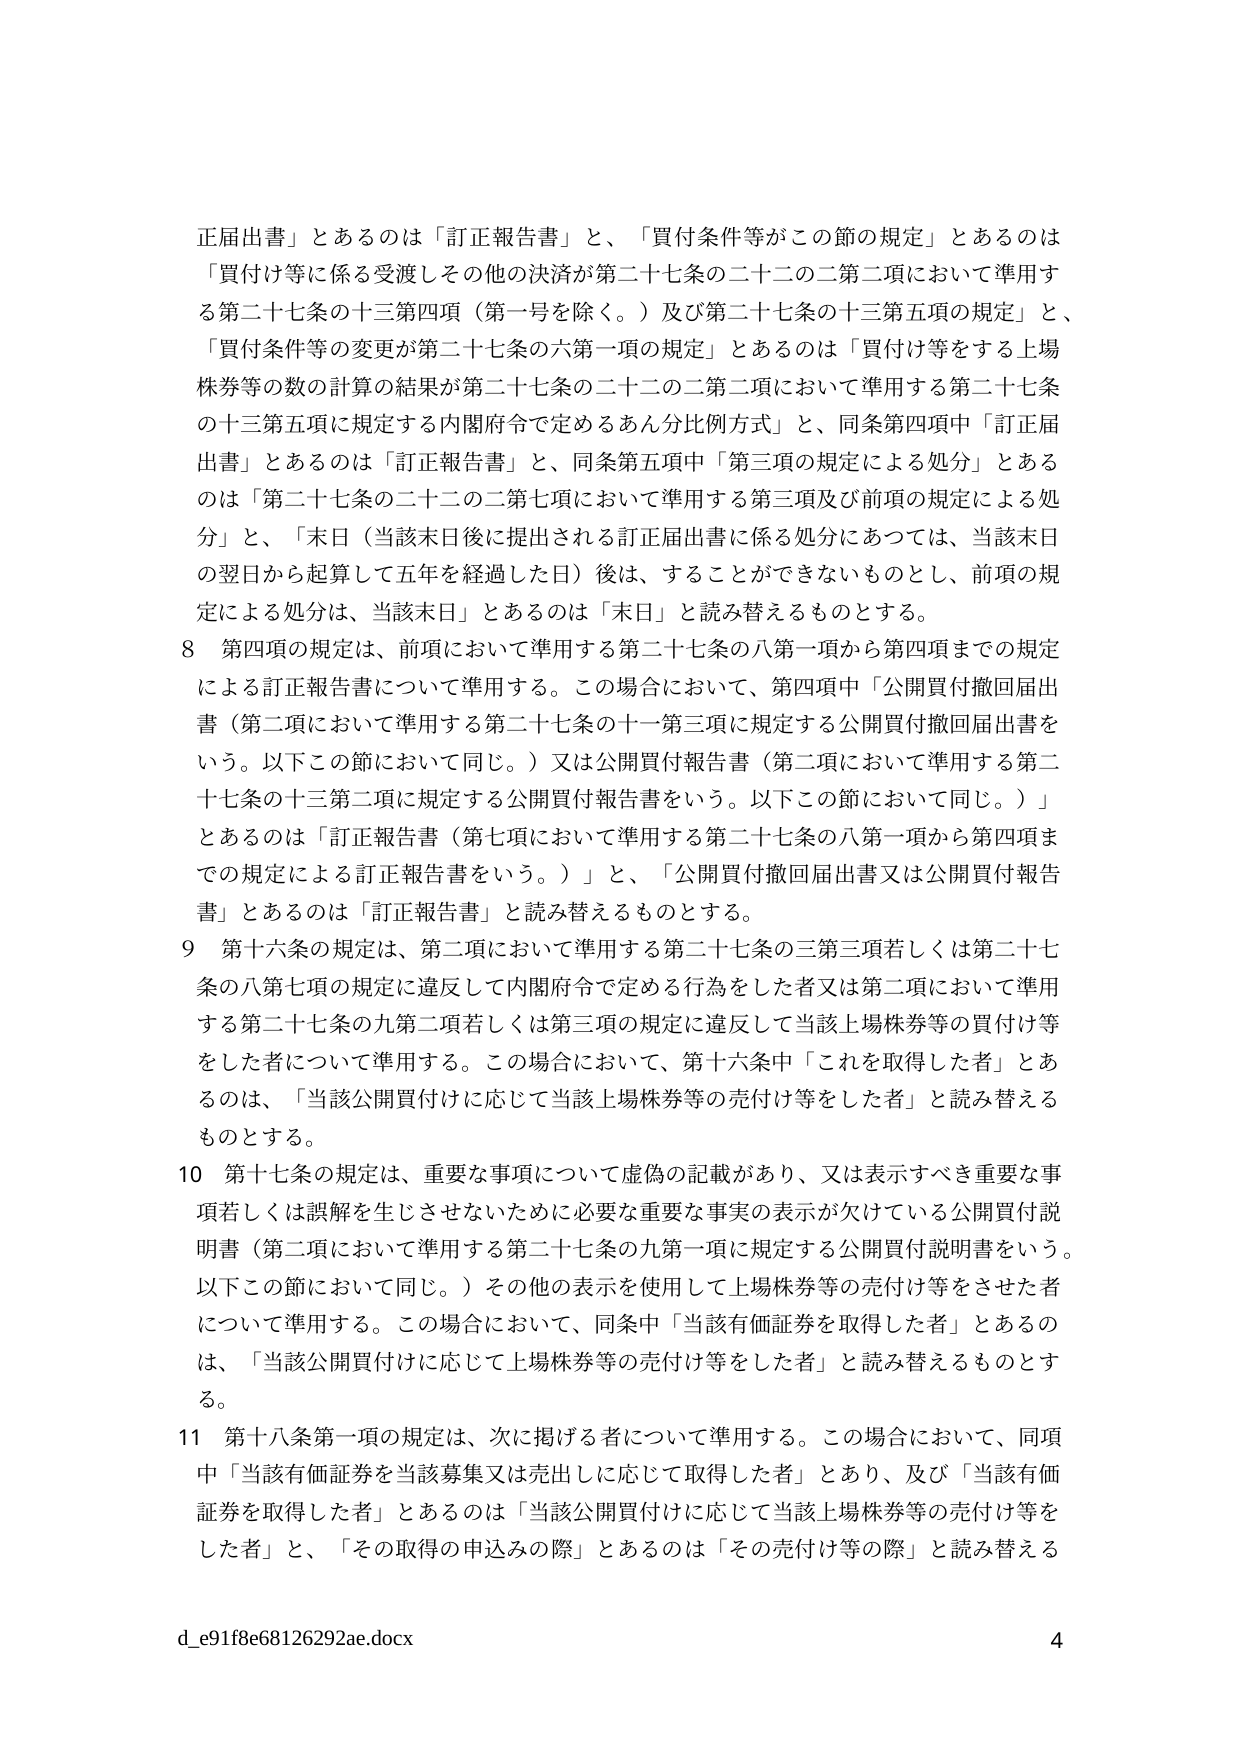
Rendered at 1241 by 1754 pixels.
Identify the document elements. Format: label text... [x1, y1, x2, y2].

text 10 第十七条の規定は、重要な事項について虚偽の記載があり、又は表示すべき重要な事項若しくは誤解を生じさせないために必要な重要な事実の表示が欠けている公開買付説明書（第二項において準用する第二十七条の九第一項に規定する公開買付説明書をいう。以下この節において同じ。）その他の表示を使用して上場株券等の売付け等をさせた者について準用する。この場合において、同条中「当該有価証券を取得した者」とあるのは、「当該公開買付けに応じて上場株券等の売付け等をした者」と読み替えるものとする。 [177, 1154, 1063, 1417]
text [177, 217, 1063, 629]
text ９ 第十六条の規定は、第二項において準用する第二十七条の三第三項若しくは第二十七条の八第七項の規定に違反して内閣府令で定める行為をした者又は第二項において準用する第二十七条の九第二項若しくは第三項の規定に違反して当該上場株券等の買付け等をした者について準用する。この場合において、第十六条中「これを取得した者」とあるのは、「当該公開買付けに応じて当該上場株券等の売付け等をした者」と読み替えるものとする。 [177, 929, 1063, 1154]
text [177, 1417, 1063, 1567]
text ８ 第四項の規定は、前項において準用する第二十七条の八第一項から第四項までの規定による訂正報告書について準用する。この場合において、第四項中「公開買付撤回届出書（第二項において準用する第二十七条の十一第三項に規定する公開買付撤回届出書をいう。以下この節において同じ。）又は公開買付報告書（第二項において準用する第二十七条の十三第二項に規定する公開買付報告書をいう。以下この節において同じ。）」とあるのは「訂正報告書（第七項において準用する第二十七条の八第一項から第四項までの規定による訂正報告書をいう。）」と、「公開買付撤回届出書又は公開買付報告書」とあるのは「訂正報告書」と読み替えるものとする。 [177, 629, 1063, 929]
